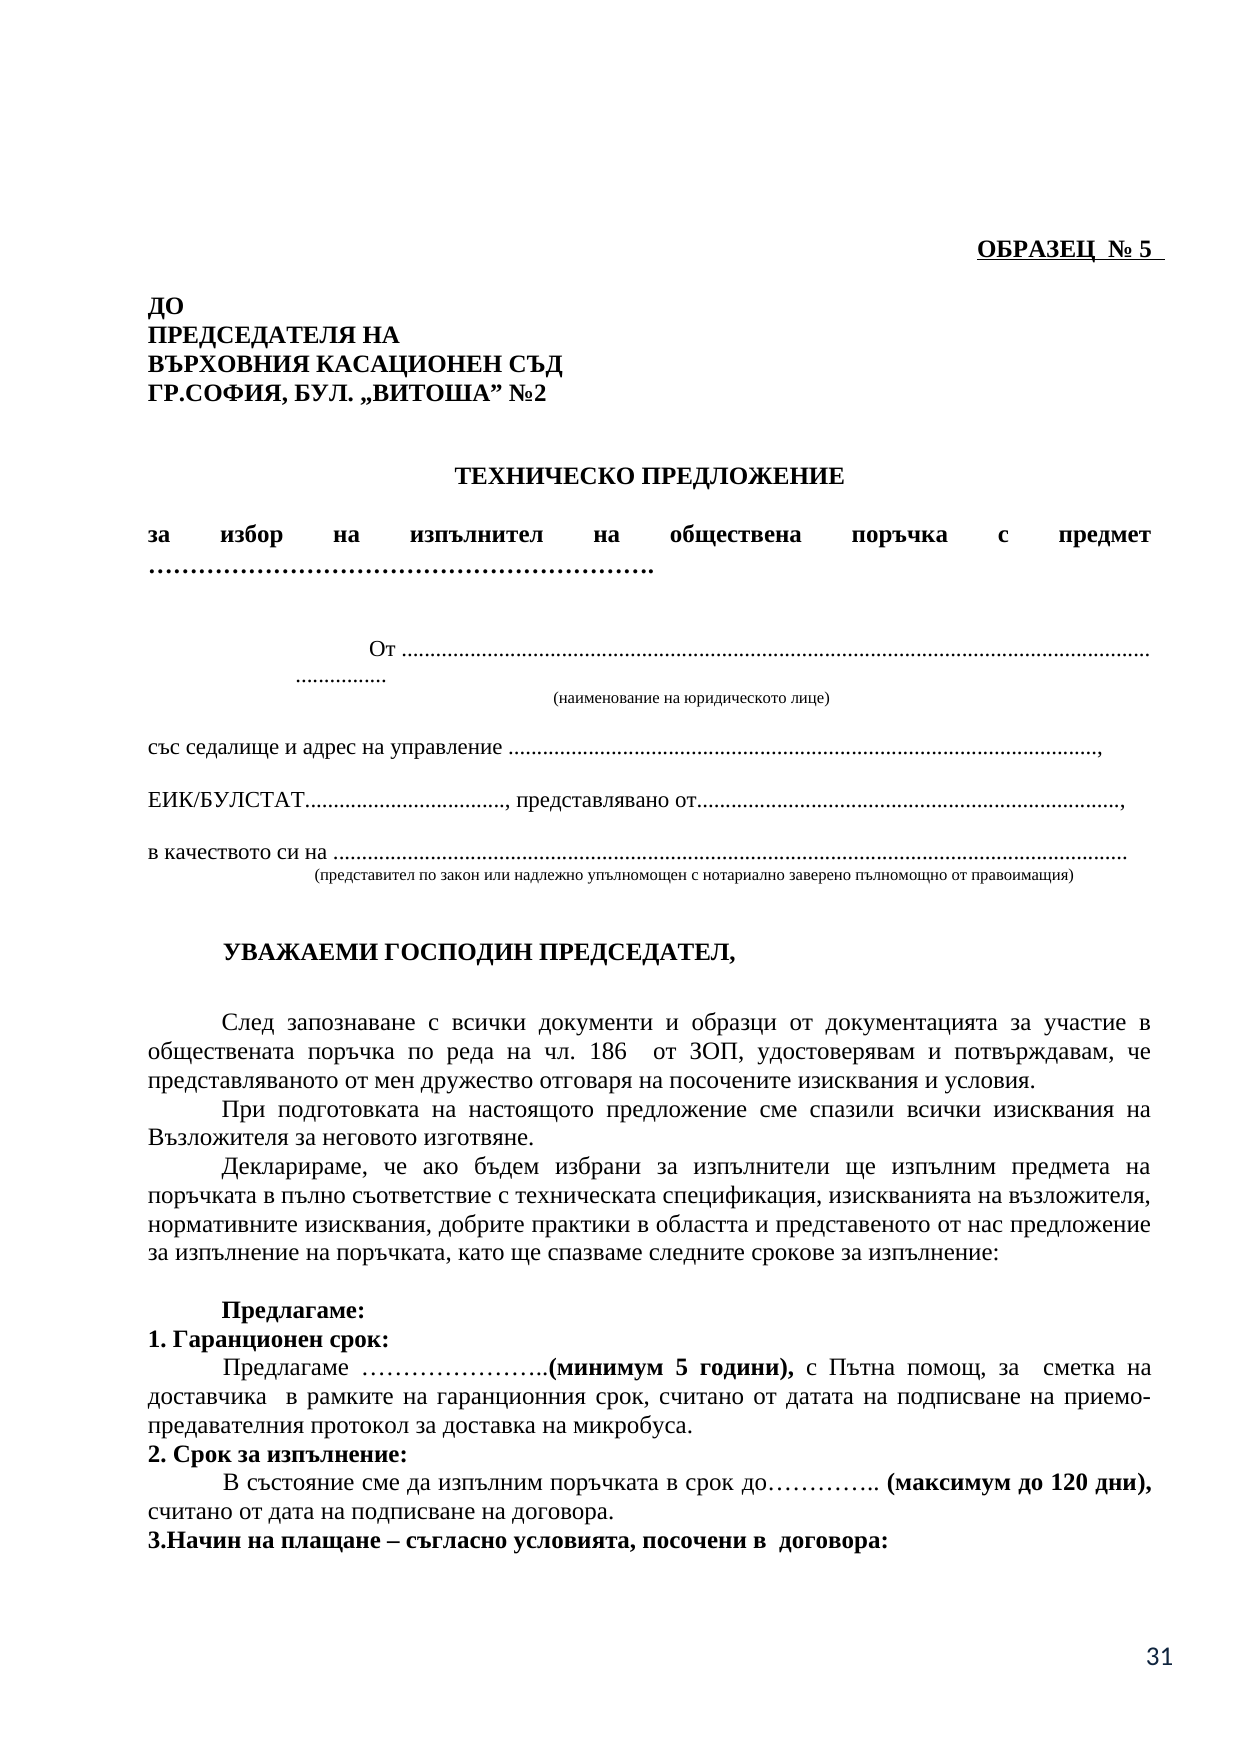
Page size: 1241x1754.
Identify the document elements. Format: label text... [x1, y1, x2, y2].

text ЕИК/БУЛСТАТ..................................., представлявано от.........................................................................., [148, 786, 1152, 812]
text ПРЕДСЕДАТЕЛЯ НА [148, 320, 1203, 349]
text за избор на изпълнител на обществена поръчка с предмет ……………………………………………………. [148, 519, 1152, 579]
text ДО [148, 291, 1203, 320]
text 3.Начин на плащане – съгласно условията, посочени в договора: [148, 1525, 1152, 1554]
text Декларираме, че ако бъдем избрани за изпълнители ще изпълним предмета на поръчката в пълно съответствие с техническата спецификация, изискванията на възложителя, нормативните изисквания, добрите практики в областта и представеното от нас предложение за изпълнение на поръчката, като ще спазваме следните срокове за изпълнение: [148, 1151, 1152, 1266]
text 1. Гаранционен срок: [148, 1324, 1152, 1352]
text ОБРАЗЕЦ № 5 [148, 234, 1152, 263]
text 2. Срок за изпълнение: [148, 1439, 1152, 1467]
text със седалище и адрес на управление ......................................................................................................., [148, 733, 1152, 759]
text При подготовката на настоящото предложение сме спазили всички изисквания на Възложителя за неговото изготвяне. [148, 1094, 1152, 1151]
text УВАЖАЕМИ ГОСПОДИН ПРЕДСЕДАТЕЛ, [148, 937, 1152, 966]
text ТЕХНИЧЕСКО ПРЕДЛОЖЕНИЕ [148, 461, 1152, 490]
text (наименование на юридическото лице) [148, 687, 1152, 707]
text От ................................................................................................................................................... [295, 635, 1152, 687]
text (представител по закон или надлежно упълномощен с нотариално заверено пълномощно от правоимащия) [148, 865, 1152, 884]
text в качеството си на ........................................................................................................................................... [148, 838, 1152, 865]
text Предлагаме …………………..(минимум 5 години), с Пътна помощ, за сметка на доставчика в рамките на гаранционния срок, считано от датата на подписване на приемо-предавателния протокол за доставка на микробуса. [148, 1352, 1152, 1439]
text В състояние сме да изпълним поръчката в срок до………….. (максимум до 120 дни), считано от дата на подписване на договора. [148, 1467, 1152, 1525]
text Предлагаме: [148, 1295, 1152, 1324]
text ГР.СОФИЯ, БУЛ. „ВИТОША” №2 [148, 378, 1202, 406]
text ВЪРХОВНИЯ КАСАЦИОНЕН СЪД [148, 349, 1203, 378]
text След запознаване с всички документи и образци от документацията за участие в обществената поръчка по реда на чл. 186 от ЗОП, удостоверявам и потвърждавам, че представляваното от мен дружество отговаря на посочените изисквания и условия. [148, 1007, 1152, 1094]
